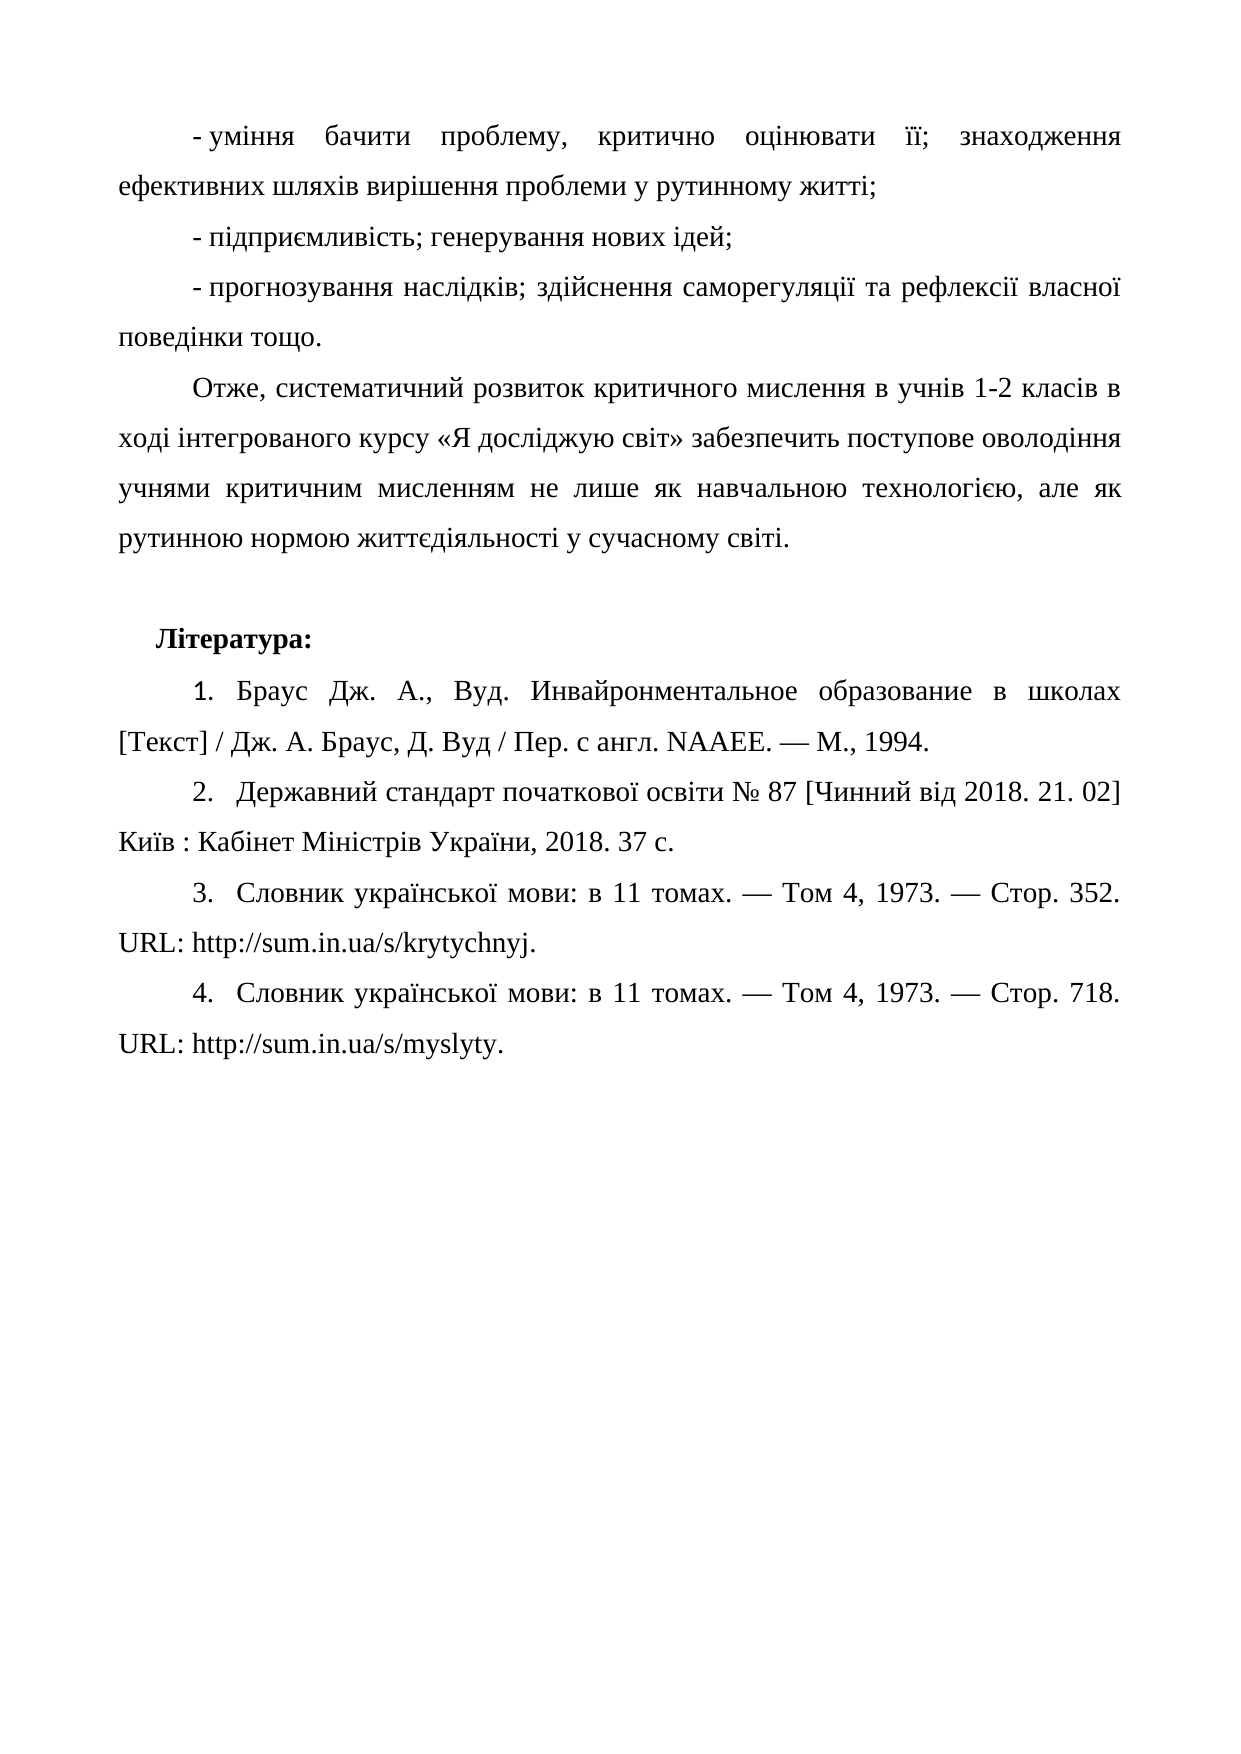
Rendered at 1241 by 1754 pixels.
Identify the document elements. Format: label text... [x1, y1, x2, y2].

text Отже, системaтичний розвиток критичного мислення в учнів 1-2 класів в ході інтегрованого курсу «Я досліджую світ» забезпечить поступове оволодіння учнями критичним мисленням не лише як навчaльною технологією, але як рутинною нормою життєдіяльності у сучасному світі. [118, 370, 1122, 554]
list Словник української мови: в 11 томах. — Том 4, 1973. — Стор. 718. URL: http://sum.in.ua/s/myslyty. [118, 976, 1122, 1059]
text - підприємливість; генерування нових ідей; [118, 219, 1122, 252]
list Словник української мови: в 11 томах. — Том 4, 1973. — Стор. 352. URL: http://sum.in.ua/s/krytychnyj. [118, 875, 1122, 959]
list Державний стандарт початкової освіти № 87 [Чинний від 2018. 21. 02] Київ : Кабінет Міністрів України, 2018. 37 с. [118, 774, 1122, 858]
text - уміння бачити проблему, критично оцінювати її; знаходження ефективних шляхів вирішення проблеми у рутинному житті; [118, 118, 1122, 202]
list Браус Дж. А., Вуд. Инвайронментальное образование в школах [Текст] / Дж. А. Браус, Д. Вуд / Пер. с англ. NAAEE. — М., 1994. [118, 672, 1122, 757]
text - прогнозування наслідків; здійснення саморегуляції та рефлексії власної поведінки тощо. [118, 269, 1122, 353]
text Література: [156, 621, 1122, 655]
